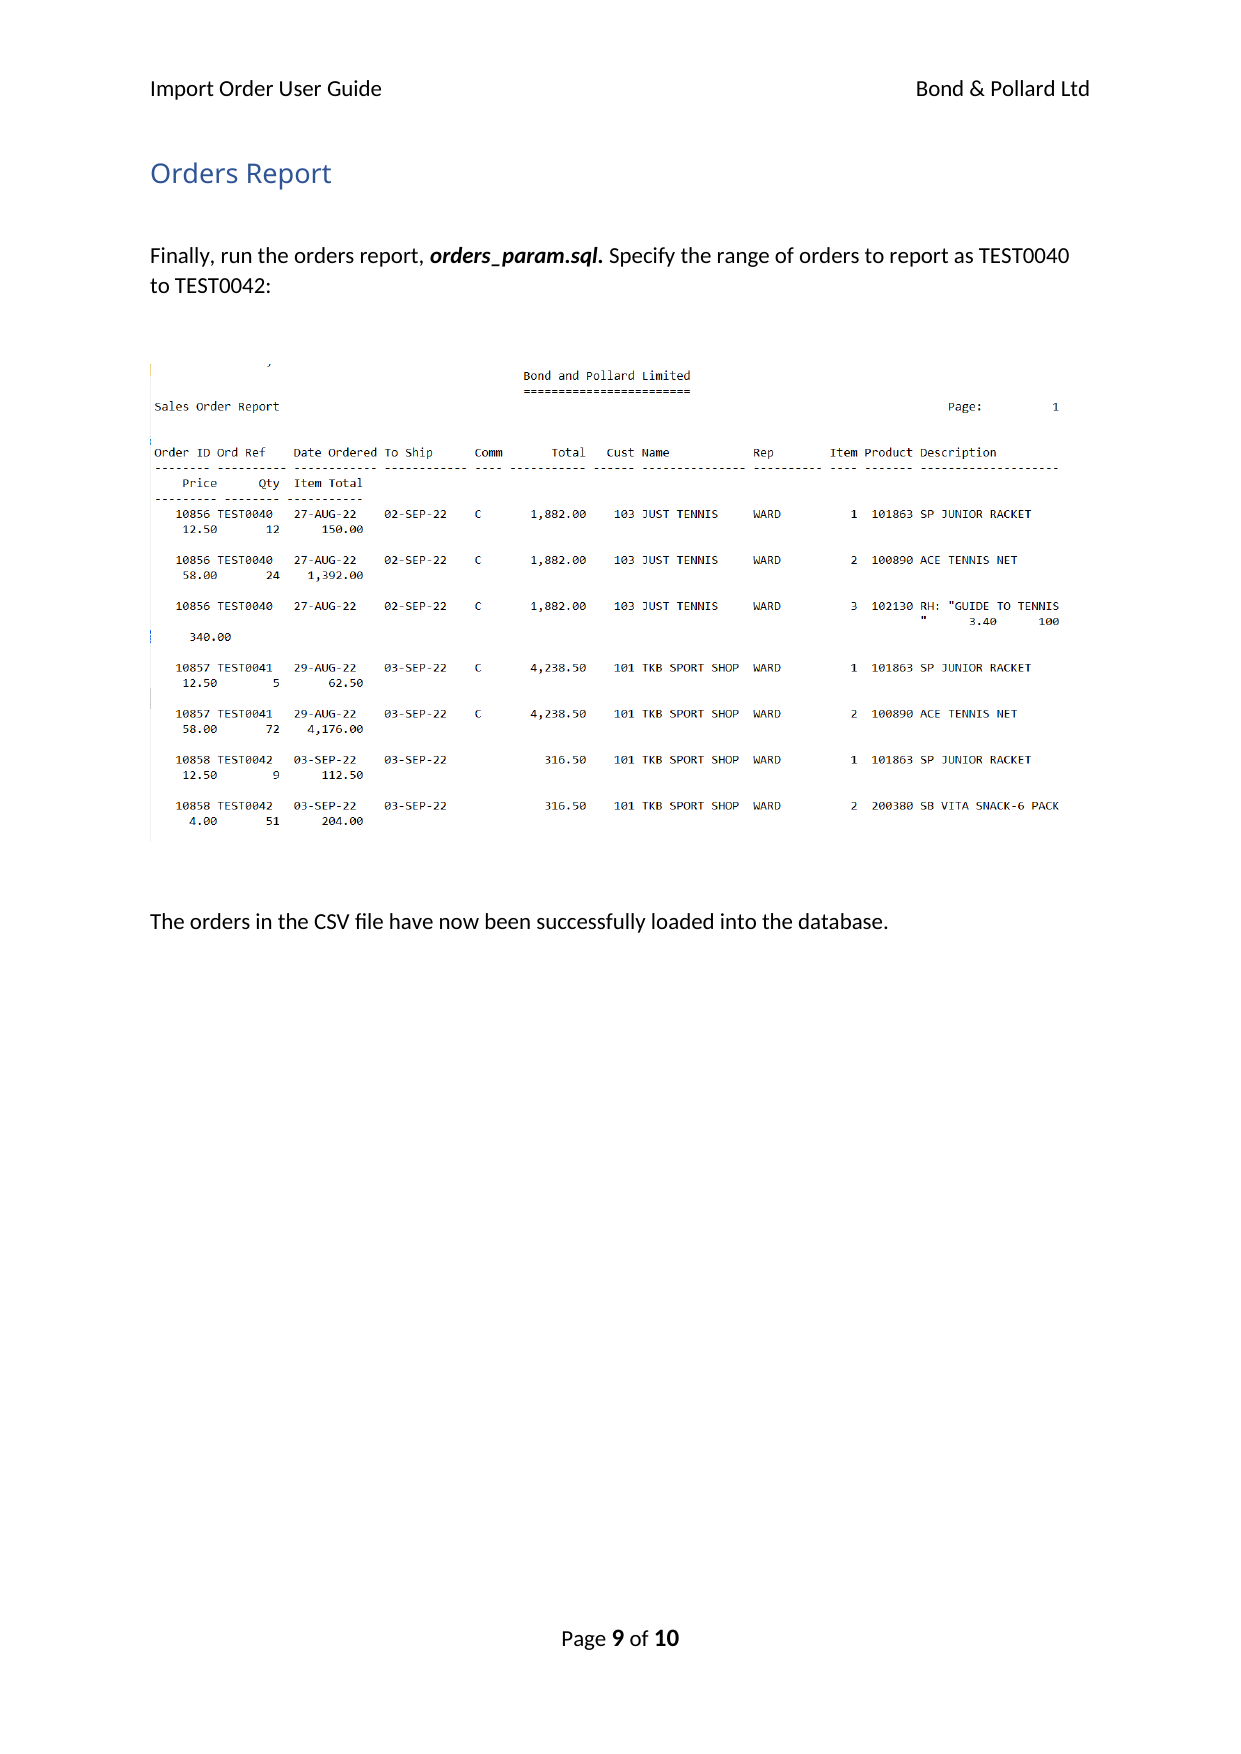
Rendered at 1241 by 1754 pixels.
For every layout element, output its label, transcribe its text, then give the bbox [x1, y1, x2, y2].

text Finally, run the orders report, orders_param.sql. Specify the range of orders to report as TEST0040 to TEST0042: [150, 241, 1090, 299]
picture [150, 364, 1091, 842]
text The orders in the CSV file have now been successfully loaded into the database. [150, 907, 1090, 935]
subtitle Orders Report [150, 154, 1090, 191]
